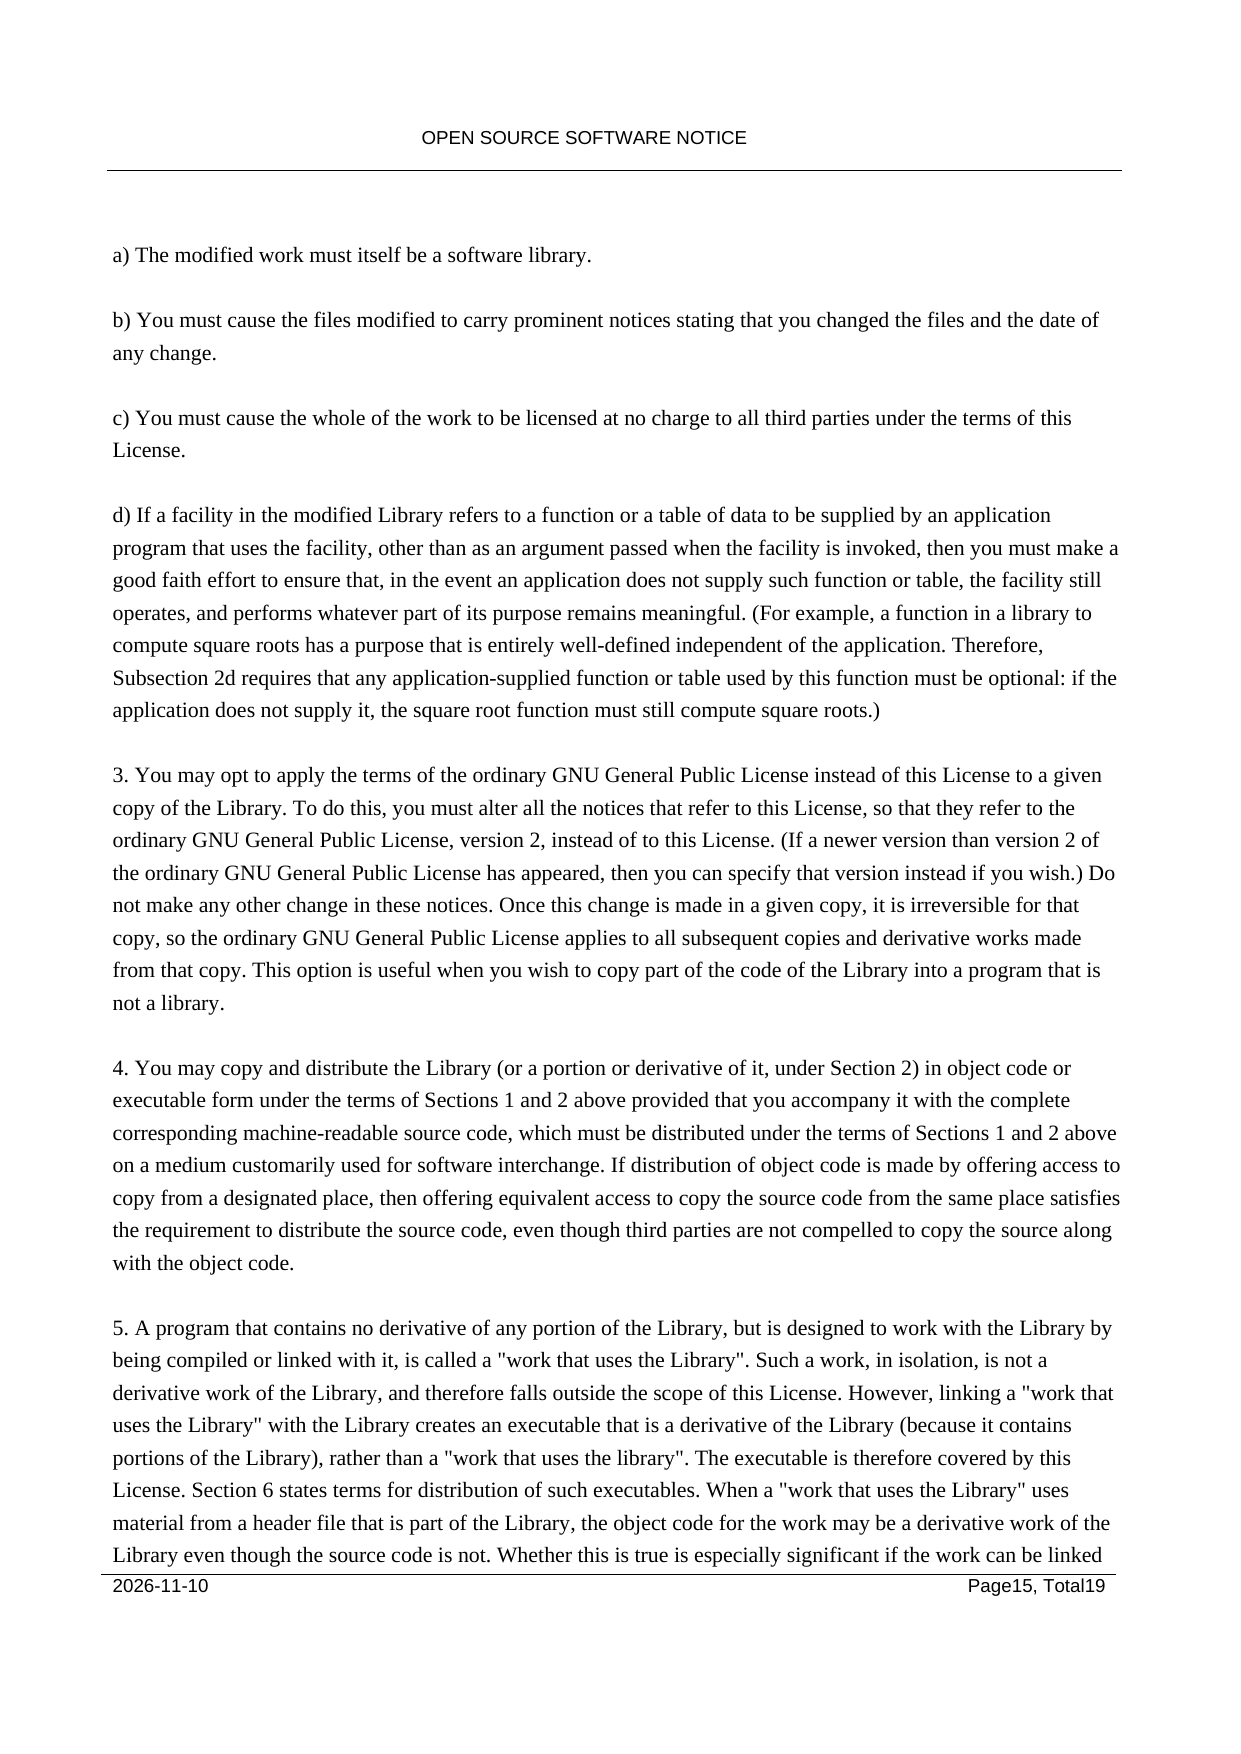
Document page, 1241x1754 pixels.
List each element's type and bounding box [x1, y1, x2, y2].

text [112, 206, 1128, 1571]
